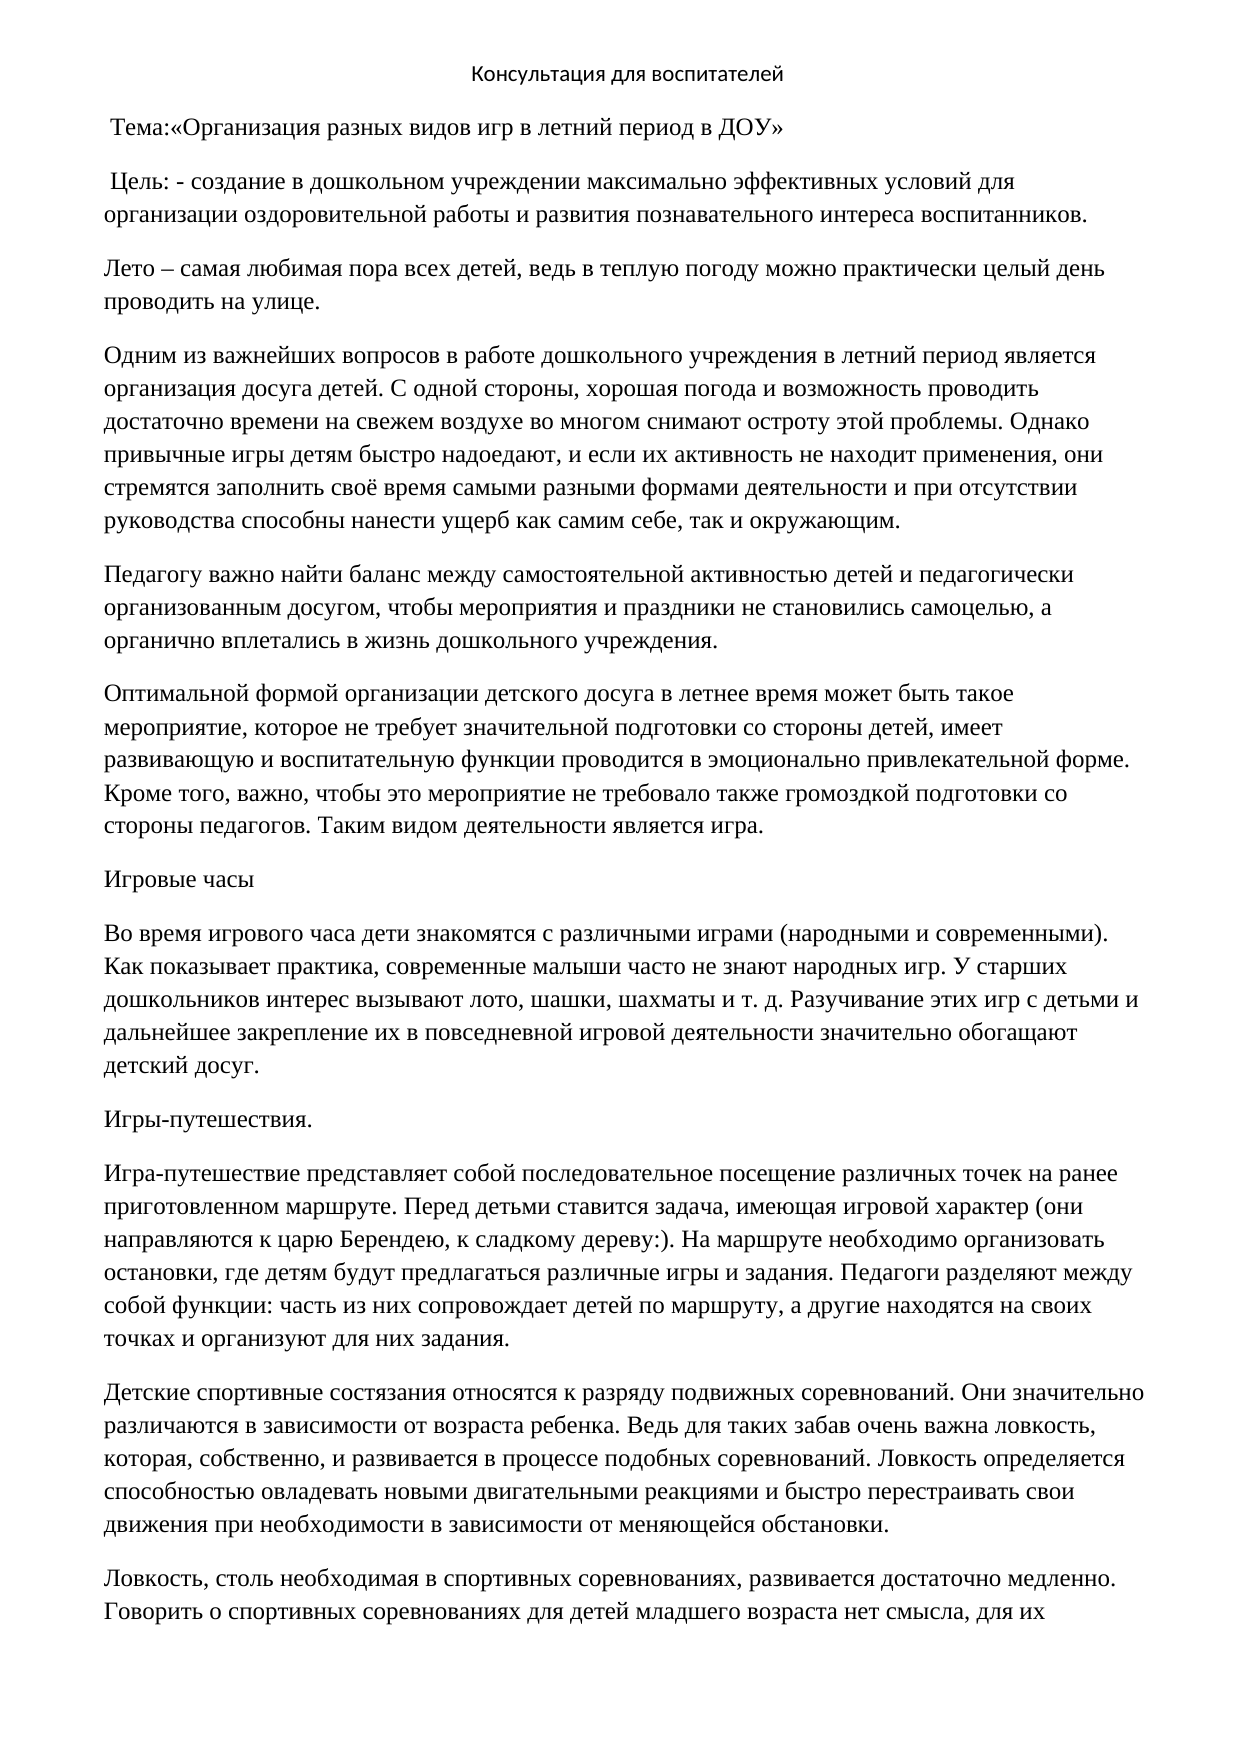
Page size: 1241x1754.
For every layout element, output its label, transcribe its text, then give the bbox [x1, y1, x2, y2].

text Игры-путешествия. [103, 1104, 1152, 1133]
text Игра-путешествие представляет собой последовательное посещение различных точек на ранее приготовленном маршруте. Перед детьми ставится задача, имеющая игровой характер (они направляются к царю Берендею, к сладкому дереву:). На маршруте необходимо организовать остановки, где детям будут предлагаться различные игры и задания. Педагоги разделяют между собой функции: часть из них сопровождает детей по маршруту, а другие находятся на своих точках и организуют для них задания. [103, 1158, 1152, 1352]
text Цель: - создание в дошкольном учреждении максимально эффективных условий для организации оздоровительной работы и развития познавательного интереса воспитанников. [103, 166, 1152, 228]
text Детские спортивные состязания относятся к разряду подвижных соревнований. Они значительно различаются в зависимости от возраста ребенка. Ведь для таких забав очень важна ловкость, которая, собственно, и развивается в процессе подобных соревнований. Ловкость определяется способностью овладевать новыми двигательными реакциями и быстро перестраивать свои движения при необходимости в зависимости от меняющейся обстановки. [103, 1377, 1152, 1538]
text Оптимальной формой организации детского досуга в летнее время может быть такое мероприятие, которое не требует значительной подготовки со стороны детей, имеет развивающую и воспитательную функции проводится в эмоционально привлекательной форме. Кроме того, важно, чтобы это мероприятие не требовало также громоздкой подготовки со стороны педагогов. Таким видом деятельности является игра. [103, 678, 1152, 839]
text Тема:«Организация разных видов игр в летний период в ДОУ» [103, 112, 1152, 141]
text Лето – самая любимая пора всех детей, ведь в теплую погоду можно практически целый день проводить на улице. [103, 253, 1152, 314]
text Во время игрового часа дети знакомятся с различными играми (народными и современными). Как показывает практика, современные малыши часто не знают народных игр. У старших дошкольников интерес вызывают лото, шашки, шахматы и т. д. Разучивание этих игр с детьми и дальнейшее закрепление их в повседневной игровой деятельности значительно обогащают детский досуг. [103, 918, 1152, 1079]
text Игровые часы [103, 864, 1152, 893]
text Педагогу важно найти баланс между самостоятельной активностью детей и педагогически организованным досугом, чтобы мероприятия и праздники не становились самоцелью, а органично вплетались в жизнь дошкольного учреждения. [103, 559, 1152, 653]
text Одним из важнейших вопросов в работе дошкольного учреждения в летний период является организация досуга детей. С одной стороны, хорошая погода и возможность проводить достаточно времени на свежем воздухе во многом снимают остроту этой проблемы. Однако привычные игры детям быстро надоедают, и если их активность не находит применения, они стремятся заполнить своё время самыми разными формами деятельности и при отсутствии руководства способны нанести ущерб как самим себе, так и окружающим. [103, 340, 1152, 533]
text Консультация для воспитателей [103, 59, 1152, 87]
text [103, 1563, 1152, 1625]
